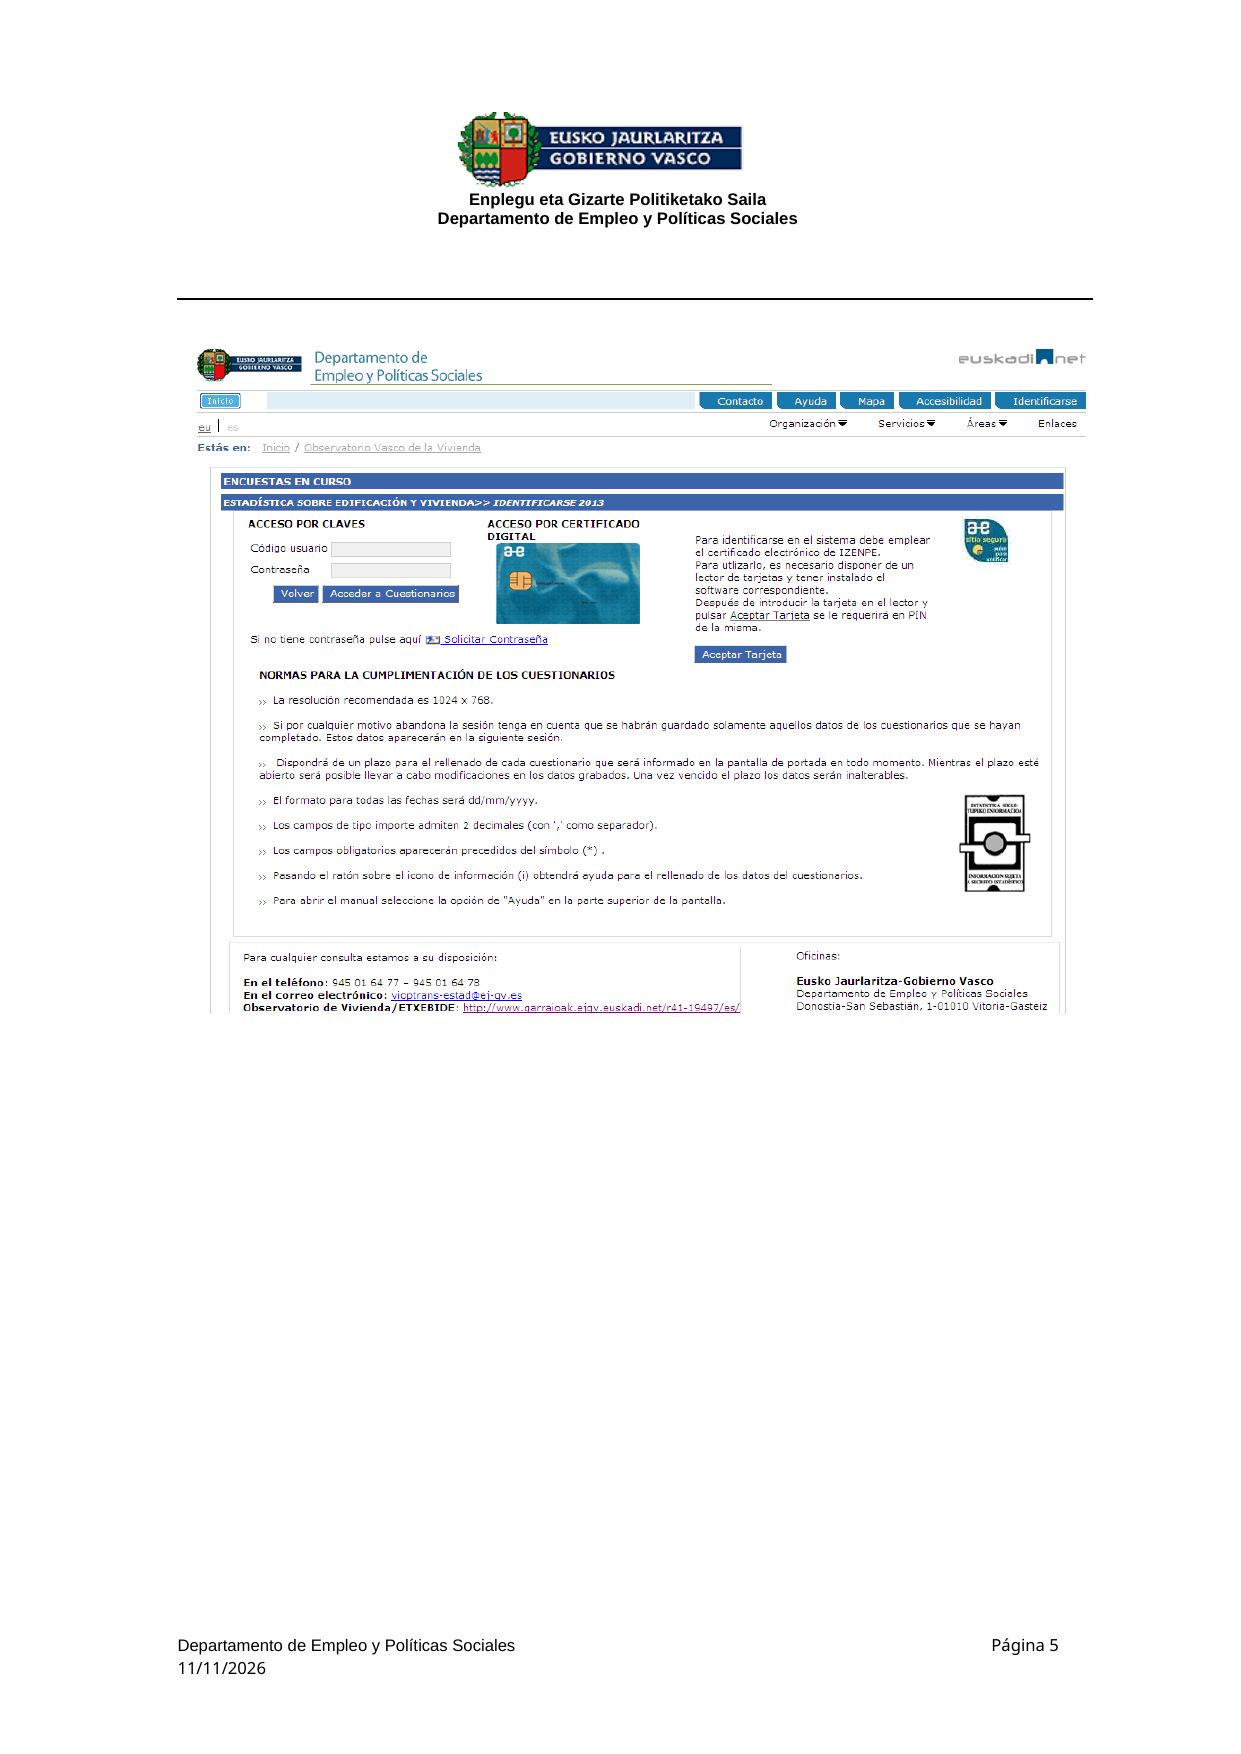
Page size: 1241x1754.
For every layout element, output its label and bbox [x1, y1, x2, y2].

picture [189, 349, 1091, 1014]
picture [458, 112, 745, 249]
